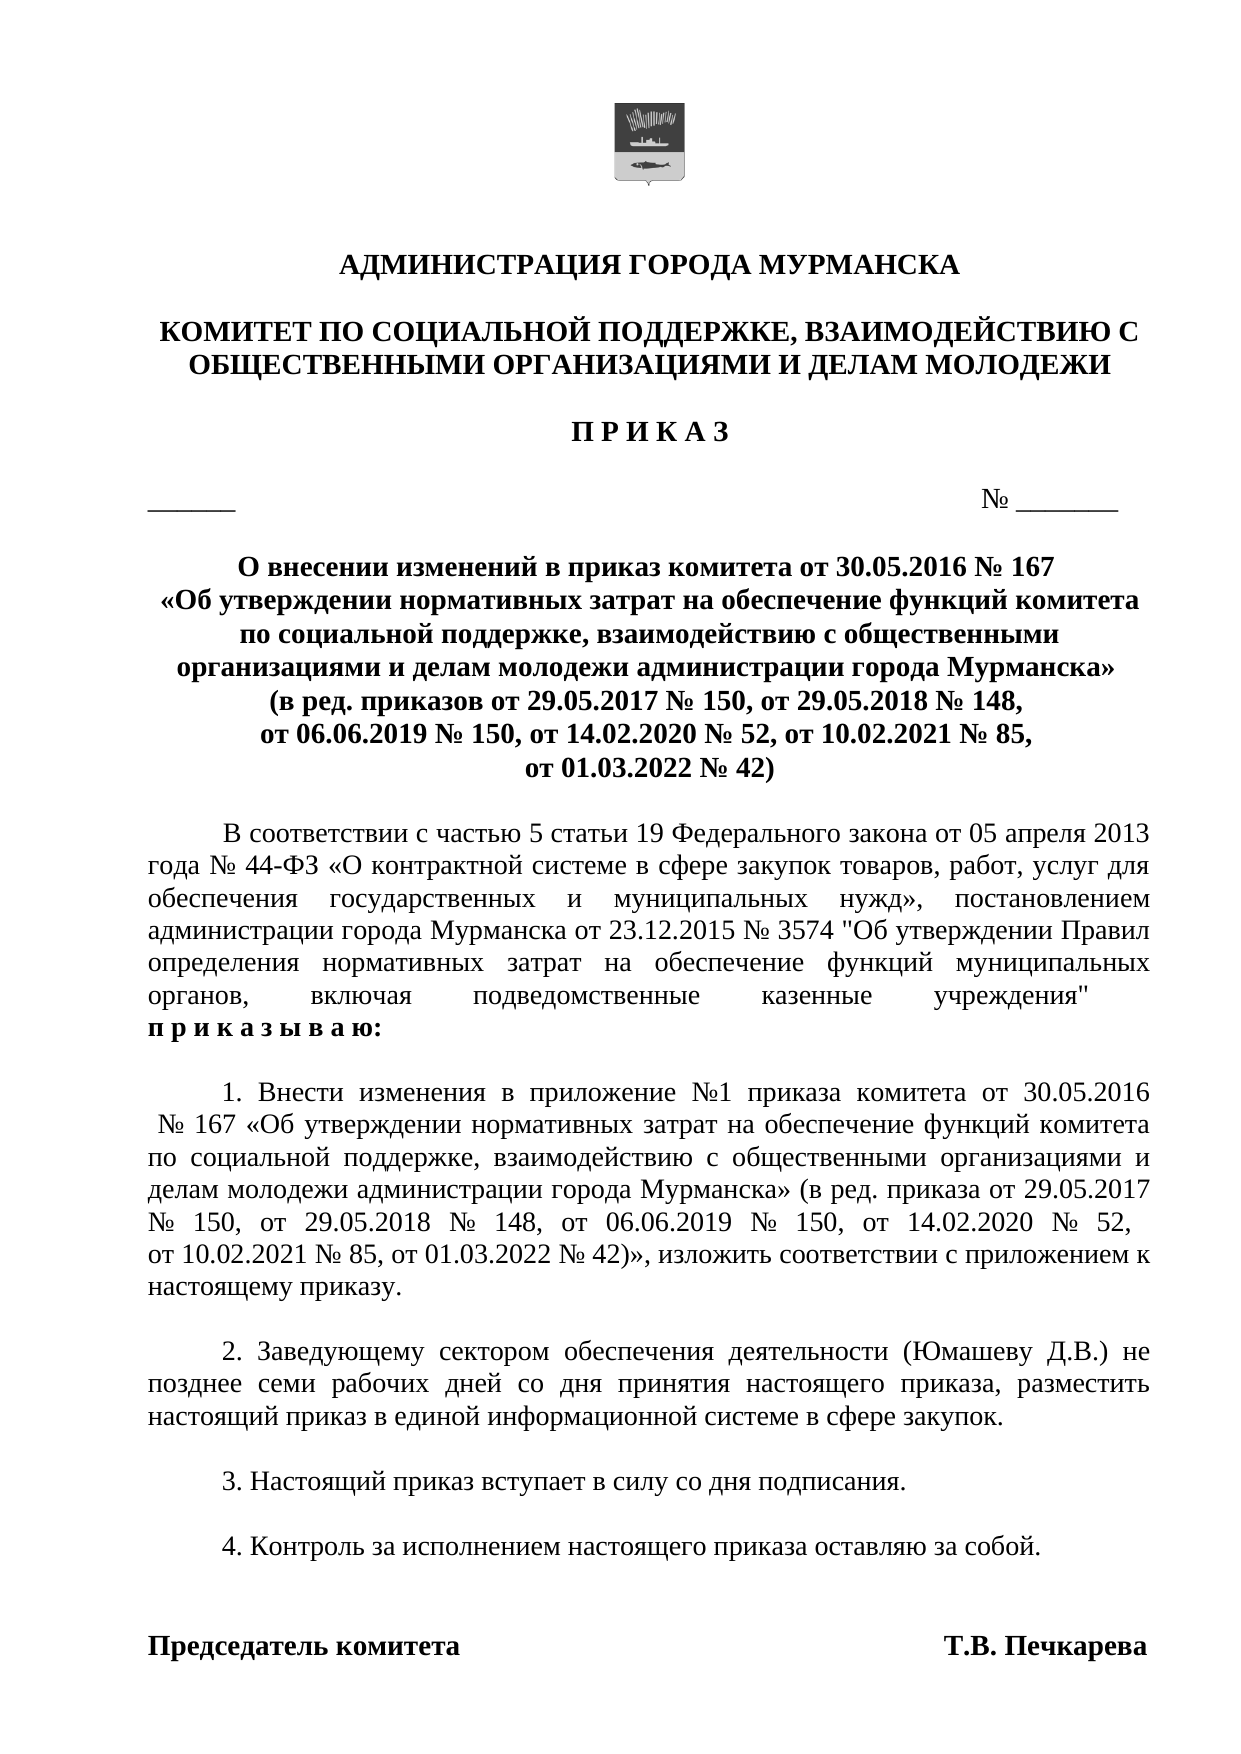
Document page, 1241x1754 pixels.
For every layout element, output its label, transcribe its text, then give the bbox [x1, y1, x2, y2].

text 4. Контроль за исполнением настоящего приказа оставляю за собой. [148, 1528, 1152, 1561]
text В соответствии с частью 5 статьи 19 Федерального закона от 05 апреля 2013 года № 44-ФЗ «О контрактной системе в сфере закупок товаров, работ, услуг для обеспечения государственных и муниципальных нужд», постановлением администрации города Мурманска от 23.12.2015 № 3574 "Об утверждении Правил определения нормативных затрат на обеспечение функций муниципальных органов, включая подведомственные казенные учреждения" п р и к а з ы в а ю: [148, 816, 1152, 1043]
text 3. Настоящий приказ вступает в силу со дня подписания. [148, 1464, 1152, 1496]
text ______ № _______ [148, 482, 1152, 515]
text 2. Заведующему сектором обеспечения деятельности (Юмашеву Д.В.) не позднее семи рабочих дней со дня принятия настоящего приказа, разместить настоящий приказ в единой информационной системе в сфере закупок. [148, 1334, 1152, 1431]
text П Р И К А З [148, 414, 1152, 448]
text КОМИТЕТ ПО СОЦИАЛЬНОЙ ПОДДЕРЖКЕ, ВЗАИМОДЕЙСТВИЮ С ОБЩЕСТВЕННЫМИ ОРГАНИЗАЦИЯМИ И ДЕЛАМ МОЛОДЕЖИ [148, 314, 1152, 381]
text О внесении изменений в приказ комитета от 30.05.2016 № 167 «Об утверждении нормативных затрат на обеспечение функций комитета по социальной поддержке, взаимодействию с общественными организациями и делам молодежи администрации города Мурманска» (в ред. приказов от 29.05.2017 № 150, от 29.05.2018 № 148, от 06.06.2019 № 150, от 14.02.2020 № 52, от 10.02.2021 № 85, от 01.03.2022 № 42) [148, 549, 1152, 783]
text АДМИНИСТРАЦИЯ ГОРОДА МУРМАНСКА [148, 247, 1152, 280]
text Председатель комитета Т.В. Печкарева [148, 1628, 1152, 1662]
text 1. Внести изменения в приложение №1 приказа комитета от 30.05.2016 № 167 «Об утверждении нормативных затрат на обеспечение функций комитета по социальной поддержке, взаимодействию с общественными организациями и делам молодежи администрации города Мурманска» (в ред. приказа от 29.05.2017 № 150, от 29.05.2018 № 148, от 06.06.2019 № 150, от 14.02.2020 № 52, от 10.02.2021 № 85, от 01.03.2022 № 42)», изложить соответствии с приложением к настоящему приказу. [148, 1075, 1152, 1302]
